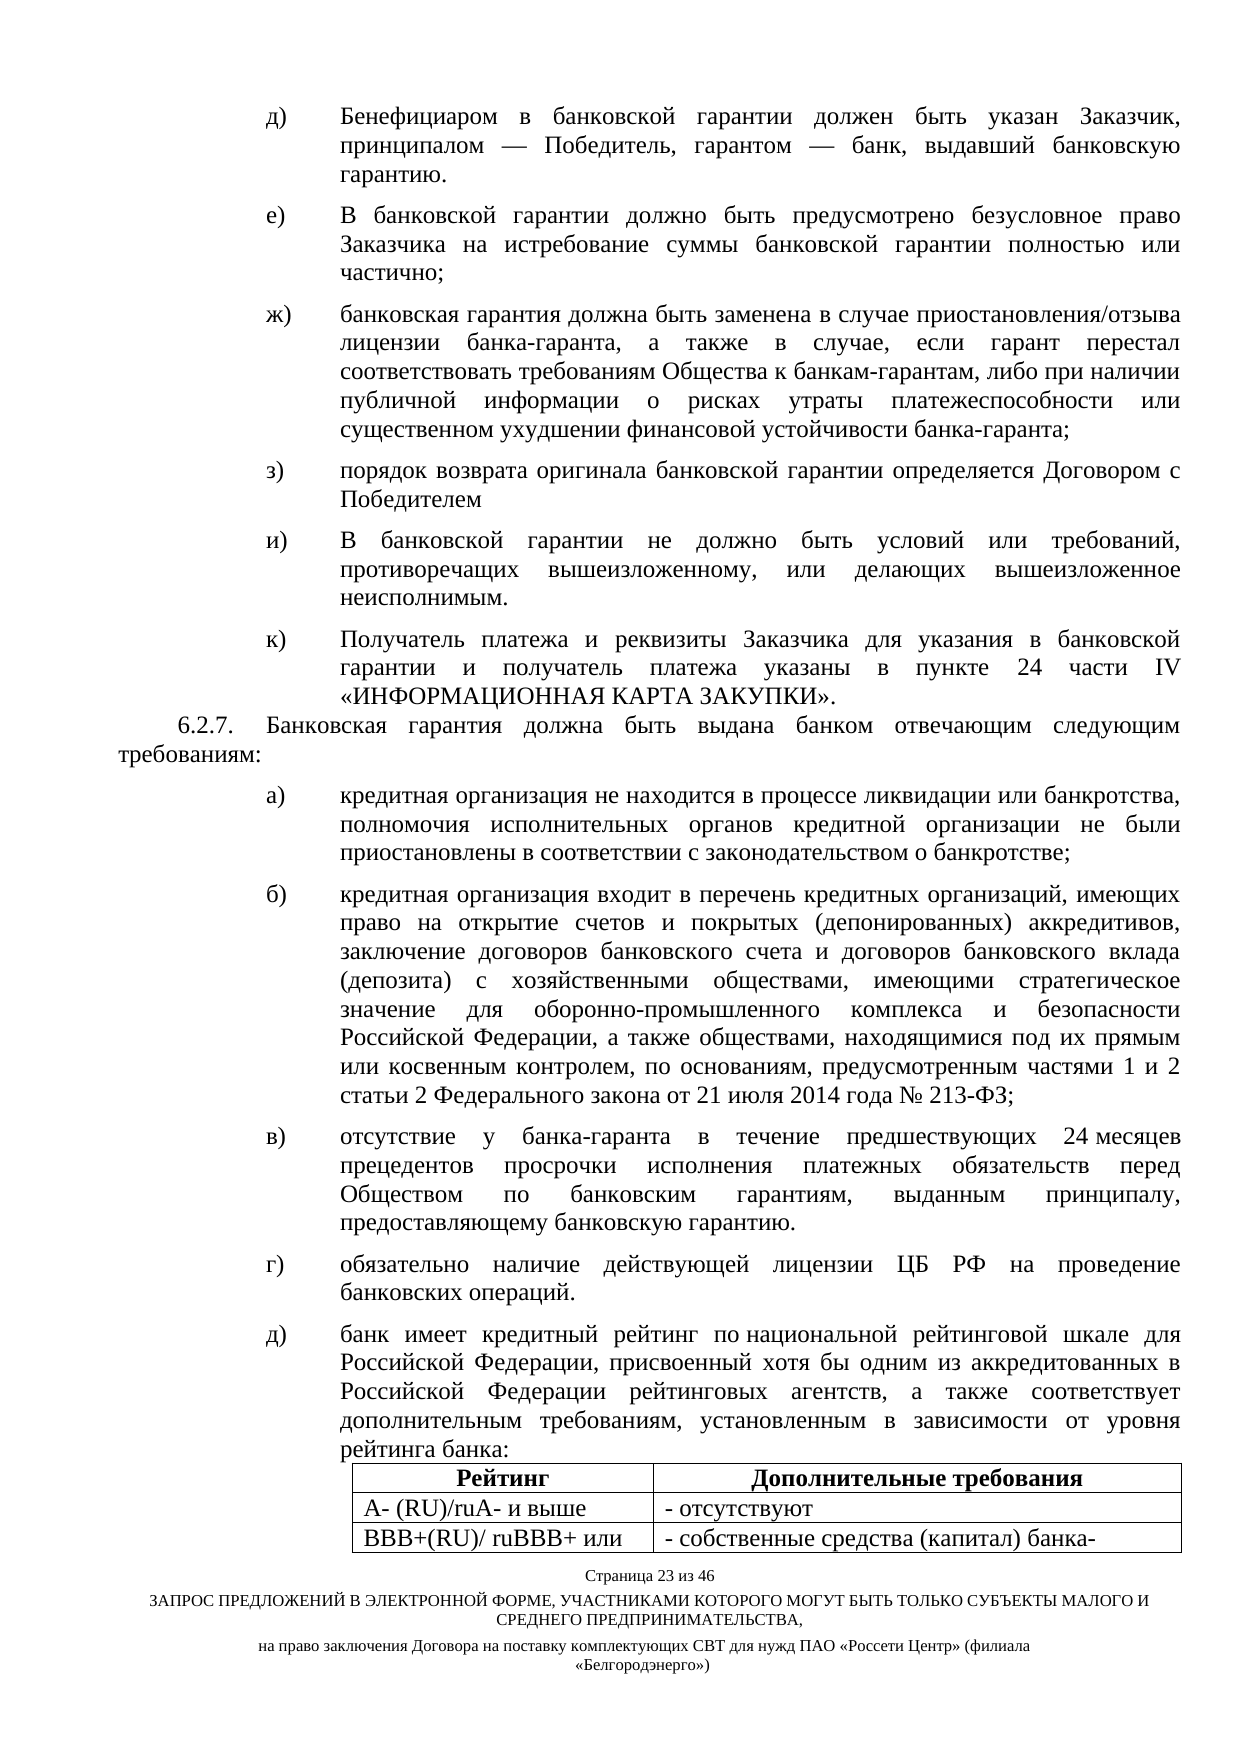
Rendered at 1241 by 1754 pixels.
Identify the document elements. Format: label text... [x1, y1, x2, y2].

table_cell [654, 1523, 1181, 1552]
list банк имеет кредитный рейтинг по национальной рейтинговой шкале для Российской Федерации, присвоенный хотя бы одним из аккредитованных в Российской Федерации рейтинговых агентств, а также соответствует дополнительным требованиям, установленным в зависимости от уровня рейтинга банка: [266, 1319, 1181, 1462]
table_header Рейтинг [353, 1464, 653, 1492]
list В банковской гарантии должно быть предусмотрено безусловное право Заказчика на истребование суммы банковской гарантии полностью или частично; [266, 200, 1181, 286]
table_cell - отсутствуют [654, 1493, 1181, 1522]
list В банковской гарантии не должно быть условий или требований, противоречащих вышеизложенному, или делающих вышеизложенное неисполнимым. [266, 525, 1181, 611]
table_header Дополнительные требования [654, 1464, 1181, 1492]
list банковская гарантия должна быть заменена в случае приостановления/отзыва лицензии банка-гаранта, а также в случае, если гарант перестал соответствовать требованиям Общества к банкам-гарантам, либо при наличии публичной информации о рисках утраты платежеспособности или существенном ухудшении финансовой устойчивости банка-гаранта; [266, 299, 1181, 442]
list обязательно наличие действующей лицензии ЦБ РФ на проведение банковских операций. [266, 1249, 1181, 1306]
list кредитная организация не находится в процессе ликвидации или банкротства, полномочия исполнительных органов кредитной организации не были приостановлены в соответствии с законодательством о банкротстве; [266, 780, 1181, 866]
list кредитная организация входит в перечень кредитных организаций, имеющих право на открытие счетов и покрытых (депонированных) аккредитивов, заключение договоров банковского счета и договоров банковского вклада (депозита) с хозяйственными обществами, имеющими стратегическое значение для оборонно-промышленного комплекса и безопасности Российской Федерации, а также обществами, находящимися под их прямым или косвенным контролем, по основаниям, предусмотренным частями 1 и 2 статьи 2 Федерального закона от 21 июля 2014 года № 213-ФЗ; [266, 879, 1181, 1109]
table_cell A- (RU)/ruA- и выше [353, 1493, 653, 1522]
subtitle Банковская гарантия должна быть выдана банком отвечающим следующим требованиям: [118, 710, 1181, 767]
list отсутствие у банка-гаранта в течение предшествующих 24 месяцев прецедентов просрочки исполнения платежных обязательств перед Обществом по банковским гарантиям, выданным принципалу, предоставляющему банковскую гарантию. [266, 1121, 1181, 1236]
list порядок возврата оригинала банковской гарантии определяется Договором c Победителем [266, 455, 1181, 512]
list Получатель платежа и реквизиты Заказчика для указания в банковской гарантии и получатель платежа указаны в пункте 24 части IV «ИНФОРМАЦИОННАЯ КАРТА ЗАКУПКИ». [266, 624, 1181, 710]
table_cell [353, 1523, 653, 1552]
list Бенефициаром в банковской гарантии должен быть указан Заказчик, принципалом — Победитель, гарантом — банк, выдавший банковскую гарантию. [266, 101, 1181, 187]
